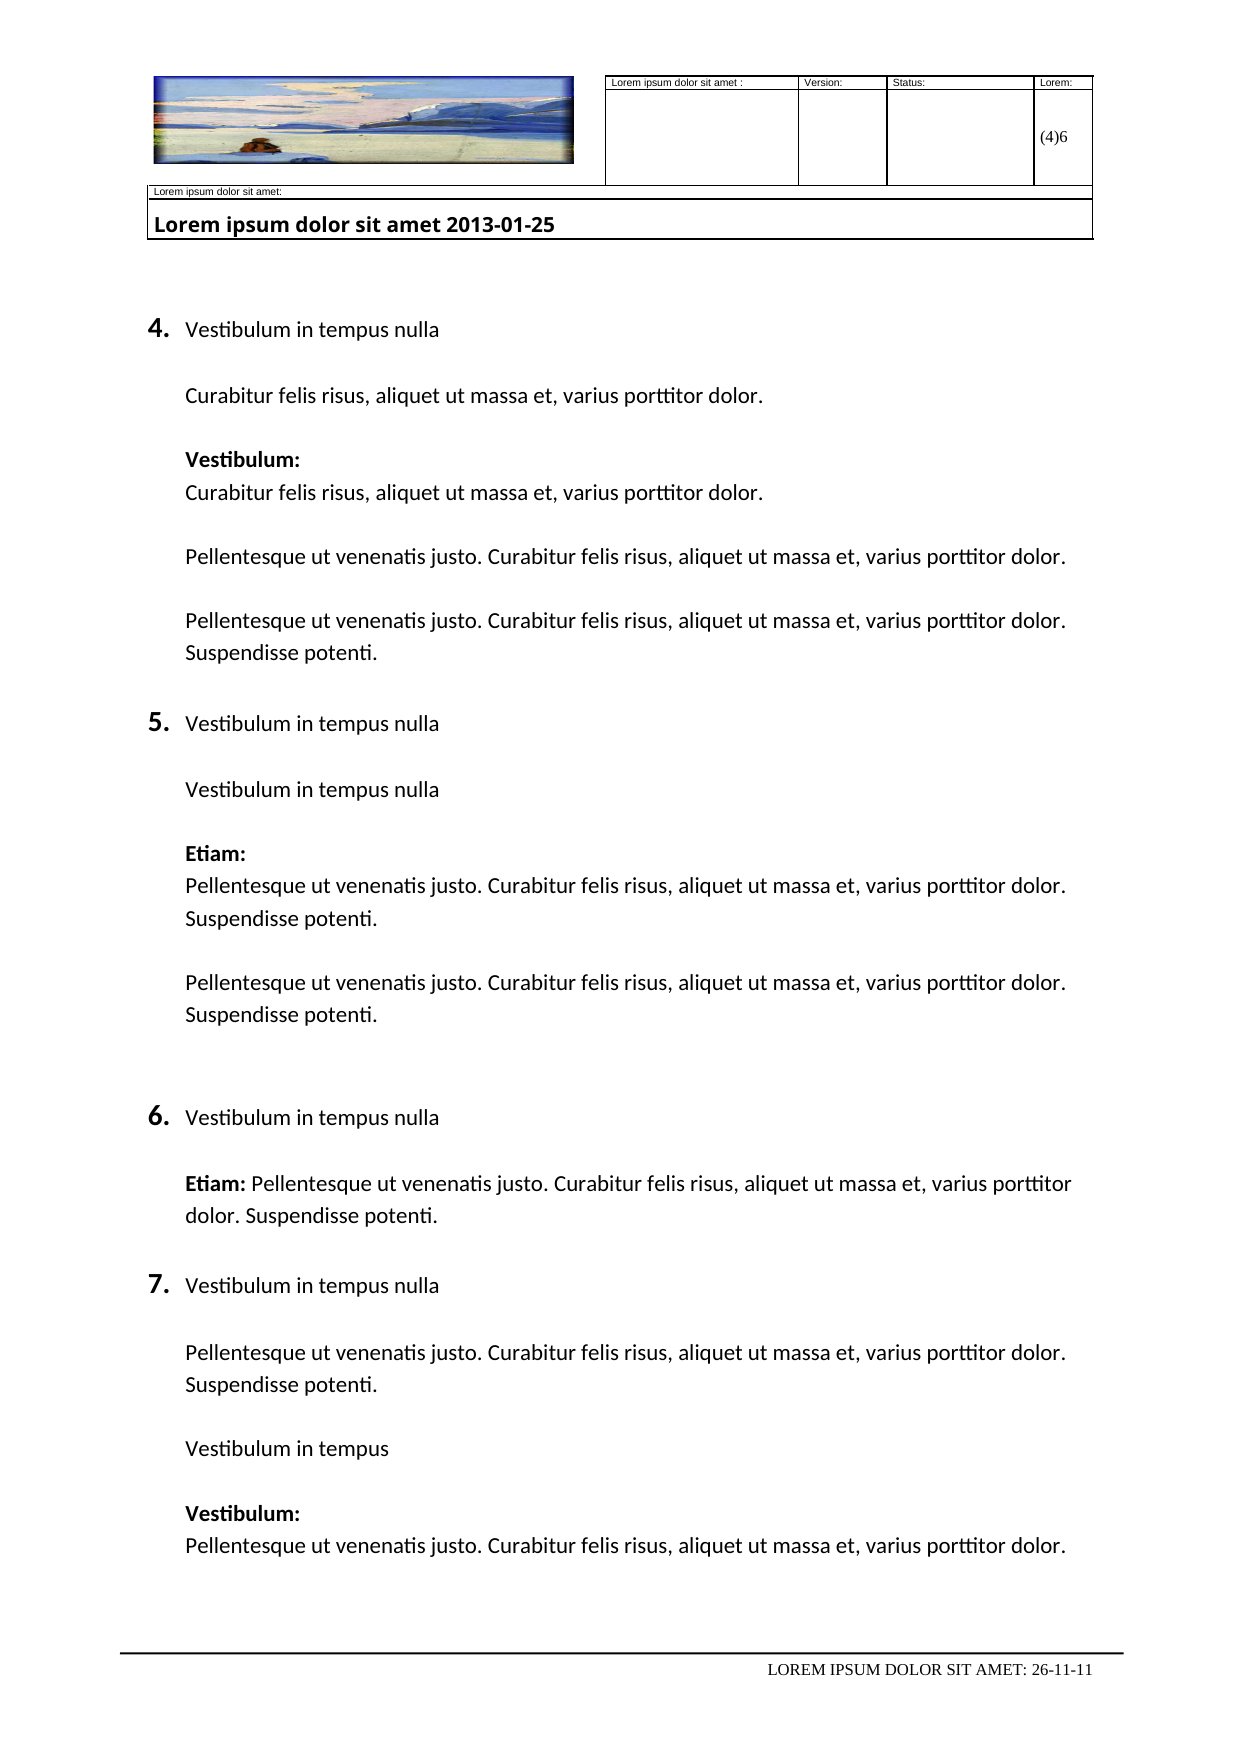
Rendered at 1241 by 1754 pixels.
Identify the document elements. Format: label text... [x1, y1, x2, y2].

list Vestibulum in tempus nulla Vestibulum in tempus nulla Etiam: Pellentesque ut venenatis justo. Curabitur felis risus, aliquet ut massa et, varius porttitor dolor. Suspendisse potenti. Pellentesque ut venenatis justo. Curabitur felis risus, aliquet ut massa et, varius porttitor dolor. Suspendisse potenti. [148, 703, 1092, 1093]
list Vestibulum in tempus nulla Etiam: Pellentesque ut venenatis justo. Curabitur felis risus, aliquet ut massa et, varius porttitor dolor. Suspendisse potenti. [148, 1097, 1092, 1261]
list Vestibulum in tempus nulla Pellentesque ut venenatis justo. Curabitur felis risus, aliquet ut massa et, varius porttitor dolor. Suspendisse potenti. Vestibulum in tempus Vestibulum: Pellentesque ut venenatis justo. Curabitur felis risus, aliquet ut massa et, varius porttitor dolor. [148, 1265, 1092, 1591]
picture [153, 76, 574, 164]
list Vestibulum in tempus nulla Curabitur felis risus, aliquet ut massa et, varius porttitor dolor. Vestibulum: Curabitur felis risus, aliquet ut massa et, varius porttitor dolor. Pellentesque ut venenatis justo. Curabitur felis risus, aliquet ut massa et, varius porttitor dolor. Pellentesque ut venenatis justo. Curabitur felis risus, aliquet ut massa et, varius porttitor dolor. Suspendisse potenti. [148, 309, 1092, 699]
